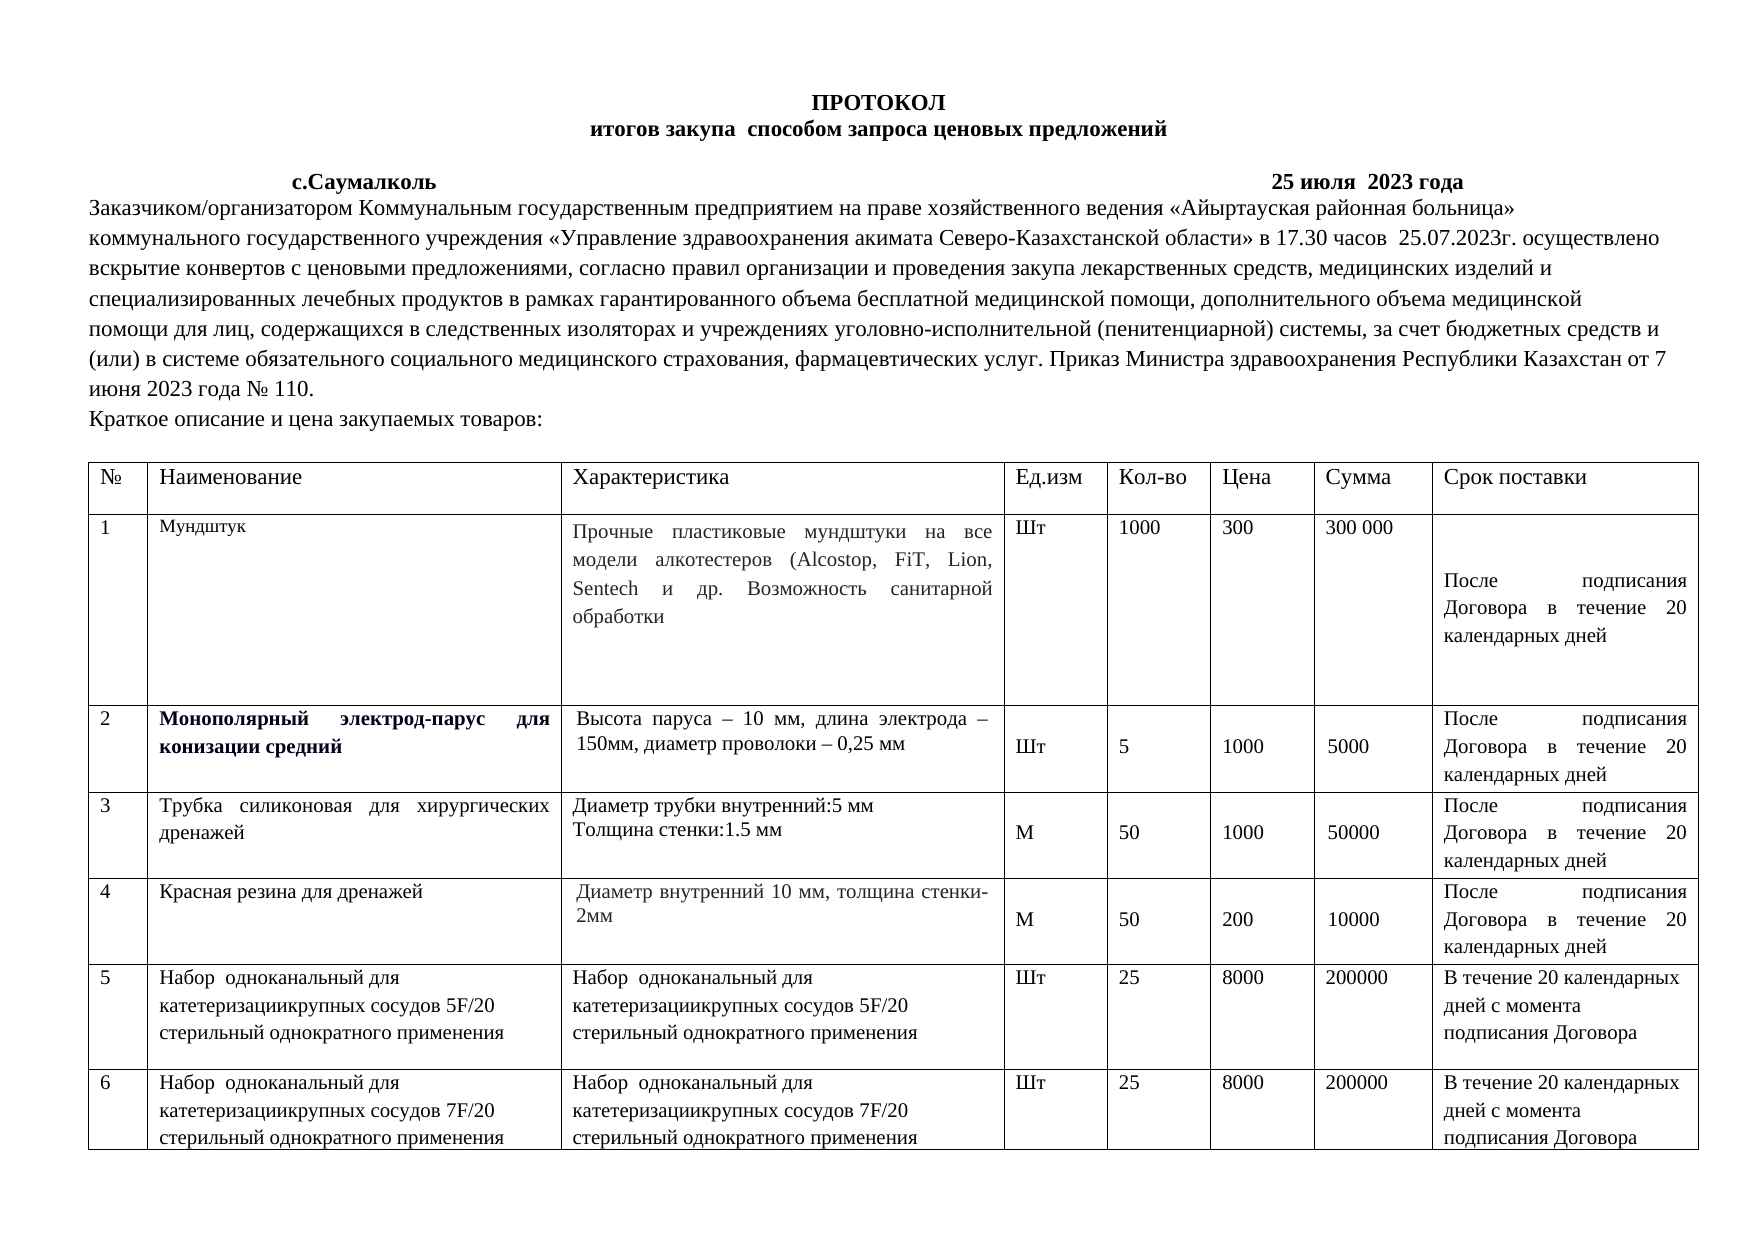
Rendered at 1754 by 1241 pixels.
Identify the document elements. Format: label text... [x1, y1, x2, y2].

table_cell 50 [1108, 879, 1210, 964]
table_cell 6 [89, 1070, 147, 1149]
table_cell 3 [89, 793, 147, 878]
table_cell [1433, 1070, 1698, 1149]
table_cell Шт [1005, 1070, 1107, 1149]
table_cell М [1005, 879, 1107, 964]
table_cell Трубка силиконовая для хирургических дренажей [148, 793, 561, 878]
table_cell 50 [1108, 793, 1210, 878]
text Заказчиком/организатором Коммунальным государственным предприятием на праве хозяйственного ведения «Айыртауская районная больница» коммунального государственного учреждения «Управление здравоохранения акимата Северо-Казахстанской области» в 17.30 часов 25.07.2023г. осуществлено вскрытие конвертов с ценовыми предложениями, согласно правил организации и проведения закупа лекарственных средств, медицинских изделий и специализированных лечебных продуктов в рамках гарантированного объема бесплатной медицинской помощи, дополнительного объема медицинской помощи для лиц, содержащихся в следственных изоляторах и учреждениях уголовно-исполнительной (пенитенциарной) системы, за счет бюджетных средств и (или) в системе обязательного социального медицинского страхования, фармацевтических услуг. Приказ Министра здравоохранения Республики Казахстан от 7 июня 2023 года № 110. [89, 194, 1668, 402]
table_header Ед.изм [1005, 463, 1107, 514]
table_cell 50000 [1315, 793, 1432, 878]
table_cell 8000 [1211, 1070, 1314, 1149]
table_cell Набор одноканальный для катетеризациикрупных сосудов 5F/20 стерильный однократного применения [148, 965, 561, 1069]
table_cell Диаметр внутренний 10 мм, толщина стенки- 2мм [562, 879, 1004, 964]
table_cell Высота паруса – 10 мм, длина электрода – 150мм, диаметр проволоки – 0,25 мм [562, 706, 1004, 792]
text Протокол [89, 89, 1668, 115]
text с.Саумалколь 25 июля 2023 года [89, 168, 1668, 194]
table_cell Шт [1005, 515, 1107, 705]
table_cell Монополярный электрод-парус для конизации средний [148, 706, 561, 792]
table_cell 5000 [1315, 706, 1432, 792]
table_cell 1000 [1211, 706, 1314, 792]
text итогов закупа способом запроса ценовых предложений [89, 115, 1668, 141]
table_cell Мундштук [148, 515, 561, 705]
table_cell После подписания Договора в течение 20 календарных дней [1433, 879, 1698, 964]
table_header Наименование [148, 463, 561, 514]
table_cell 200000 [1315, 965, 1432, 1069]
table_cell 1000 [1108, 515, 1210, 705]
table_cell После подписания Договора в течение 20 календарных дней [1433, 793, 1698, 878]
table_header Характеристика [562, 463, 1004, 514]
table_cell Шт [1005, 706, 1107, 792]
table_cell Диаметр трубки внутренний:5 мм Толщина стенки:1.5 мм [562, 793, 1004, 878]
table_cell 25 [1108, 965, 1210, 1069]
table_header Кол-во [1108, 463, 1210, 514]
table_cell После подписания Договора в течение 20 календарных дней [1433, 706, 1698, 792]
table_header Срок поставки [1433, 463, 1698, 514]
table_cell 25 [1108, 1070, 1210, 1149]
table_cell 1 [89, 515, 147, 705]
table_cell 1000 [1211, 793, 1314, 878]
table_cell Набор одноканальный для катетеризациикрупных сосудов 7F/20 стерильный однократного применения [562, 1070, 1004, 1149]
table_cell После подписания Договора в течение 20 календарных дней [1433, 515, 1698, 705]
table_cell 2 [89, 706, 147, 792]
table_cell В течение 20 календарных дней с момента подписания Договора [1433, 965, 1698, 1069]
table_cell 200 [1211, 879, 1314, 964]
table_cell Набор одноканальный для катетеризациикрупных сосудов 5F/20 стерильный однократного применения [562, 965, 1004, 1069]
table_cell 300 000 [1315, 515, 1432, 705]
table_cell 5 [1108, 706, 1210, 792]
table_cell Красная резина для дренажей [148, 879, 561, 964]
table_cell Прочные пластиковые мундштуки на все модели алкотестеров (Alcostop, FiT, Lion, Sentech и др. Возможность санитарной обработки [562, 515, 1004, 705]
table_header № [89, 463, 147, 514]
table_header Цена [1211, 463, 1314, 514]
table_cell Набор одноканальный для катетеризациикрупных сосудов 7F/20 стерильный однократного применения [148, 1070, 561, 1149]
table_cell 5 [89, 965, 147, 1069]
table_cell 4 [89, 879, 147, 964]
table_cell Шт [1005, 965, 1107, 1069]
table_header Сумма [1315, 463, 1432, 514]
text Краткое описание и цена закупаемых товаров: [89, 406, 1668, 432]
table_cell М [1005, 793, 1107, 878]
table_cell 300 [1211, 515, 1314, 705]
table_cell 200000 [1315, 1070, 1432, 1149]
table_cell 8000 [1211, 965, 1314, 1069]
table_cell 10000 [1315, 879, 1432, 964]
